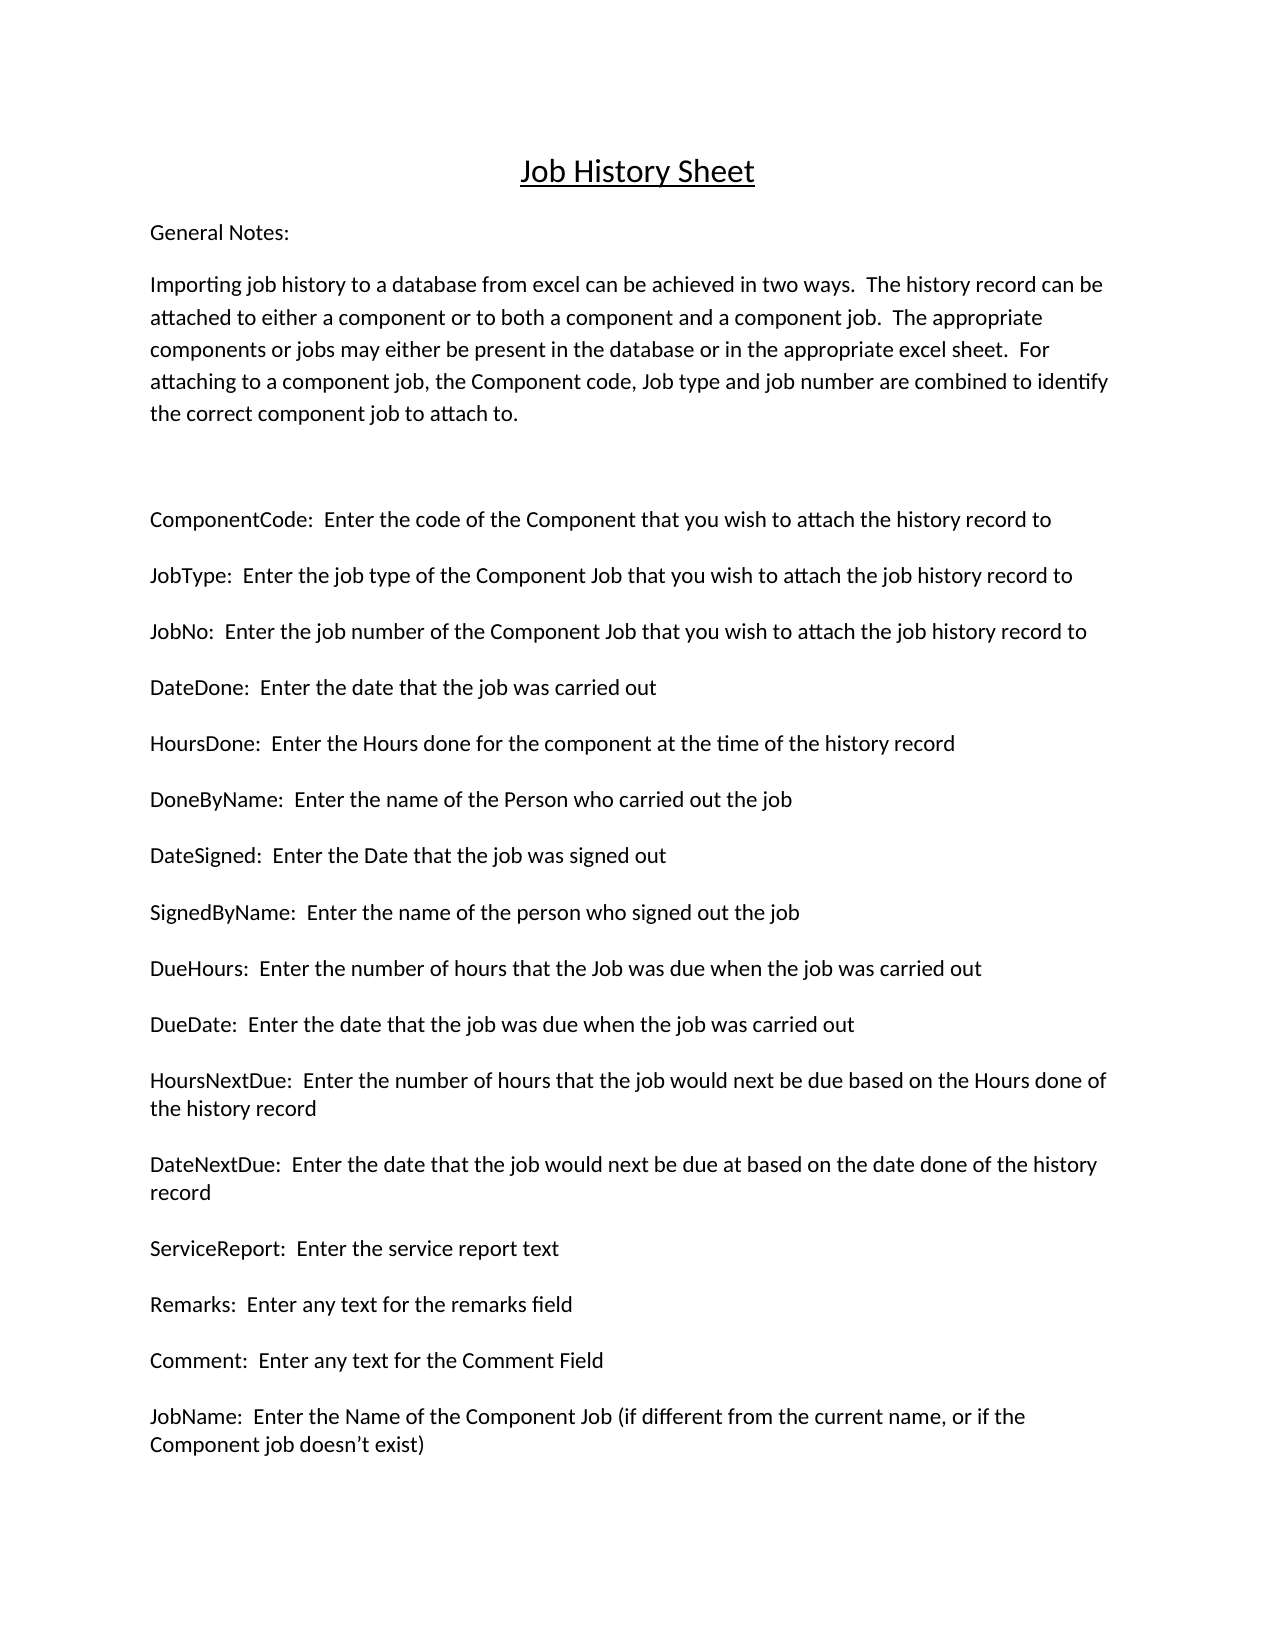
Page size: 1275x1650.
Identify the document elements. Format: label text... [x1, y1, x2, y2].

text DueDate: Enter the date that the job was due when the job was carried out [150, 1010, 1125, 1038]
text JobName: Enter the Name of the Component Job (if different from the current name, or if the Component job doesn’t exist) [150, 1402, 1125, 1458]
text DateNextDue: Enter the date that the job would next be due at based on the date done of the history record [150, 1150, 1125, 1206]
text JobNo: Enter the job number of the Component Job that you wish to attach the job history record to [150, 617, 1125, 646]
text JobType: Enter the job type of the Component Job that you wish to attach the job history record to [150, 561, 1125, 589]
text DateSigned: Enter the Date that the job was signed out [150, 842, 1125, 870]
text DateDone: Enter the date that the job was carried out [150, 673, 1125, 702]
text Remarks: Enter any text for the remarks field [150, 1290, 1125, 1318]
text HoursNextDue: Enter the number of hours that the job would next be due based on the Hours done of the history record [150, 1066, 1125, 1122]
text General Notes: [150, 218, 1125, 246]
text ServiceReport: Enter the service report text [150, 1234, 1125, 1262]
text Importing job history to a database from excel can be achieved in two ways. The history record can be attached to either a component or to both a component and a component job. The appropriate components or jobs may either be present in the database or in the appropriate excel sheet. For attaching to a component job, the Component code, Job type and job number are combined to identify the correct component job to attach to. [150, 271, 1125, 427]
text DueHours: Enter the number of hours that the Job was due when the job was carried out [150, 954, 1125, 982]
text HoursDone: Enter the Hours done for the component at the time of the history record [150, 729, 1125, 758]
text DoneByName: Enter the name of the Person who carried out the job [150, 786, 1125, 814]
text Comment: Enter any text for the Comment Field [150, 1346, 1125, 1374]
text Job History Sheet [150, 150, 1125, 191]
text SignedByName: Enter the name of the person who signed out the job [150, 898, 1125, 926]
text ComponentCode: Enter the code of the Component that you wish to attach the history record to [150, 505, 1125, 533]
